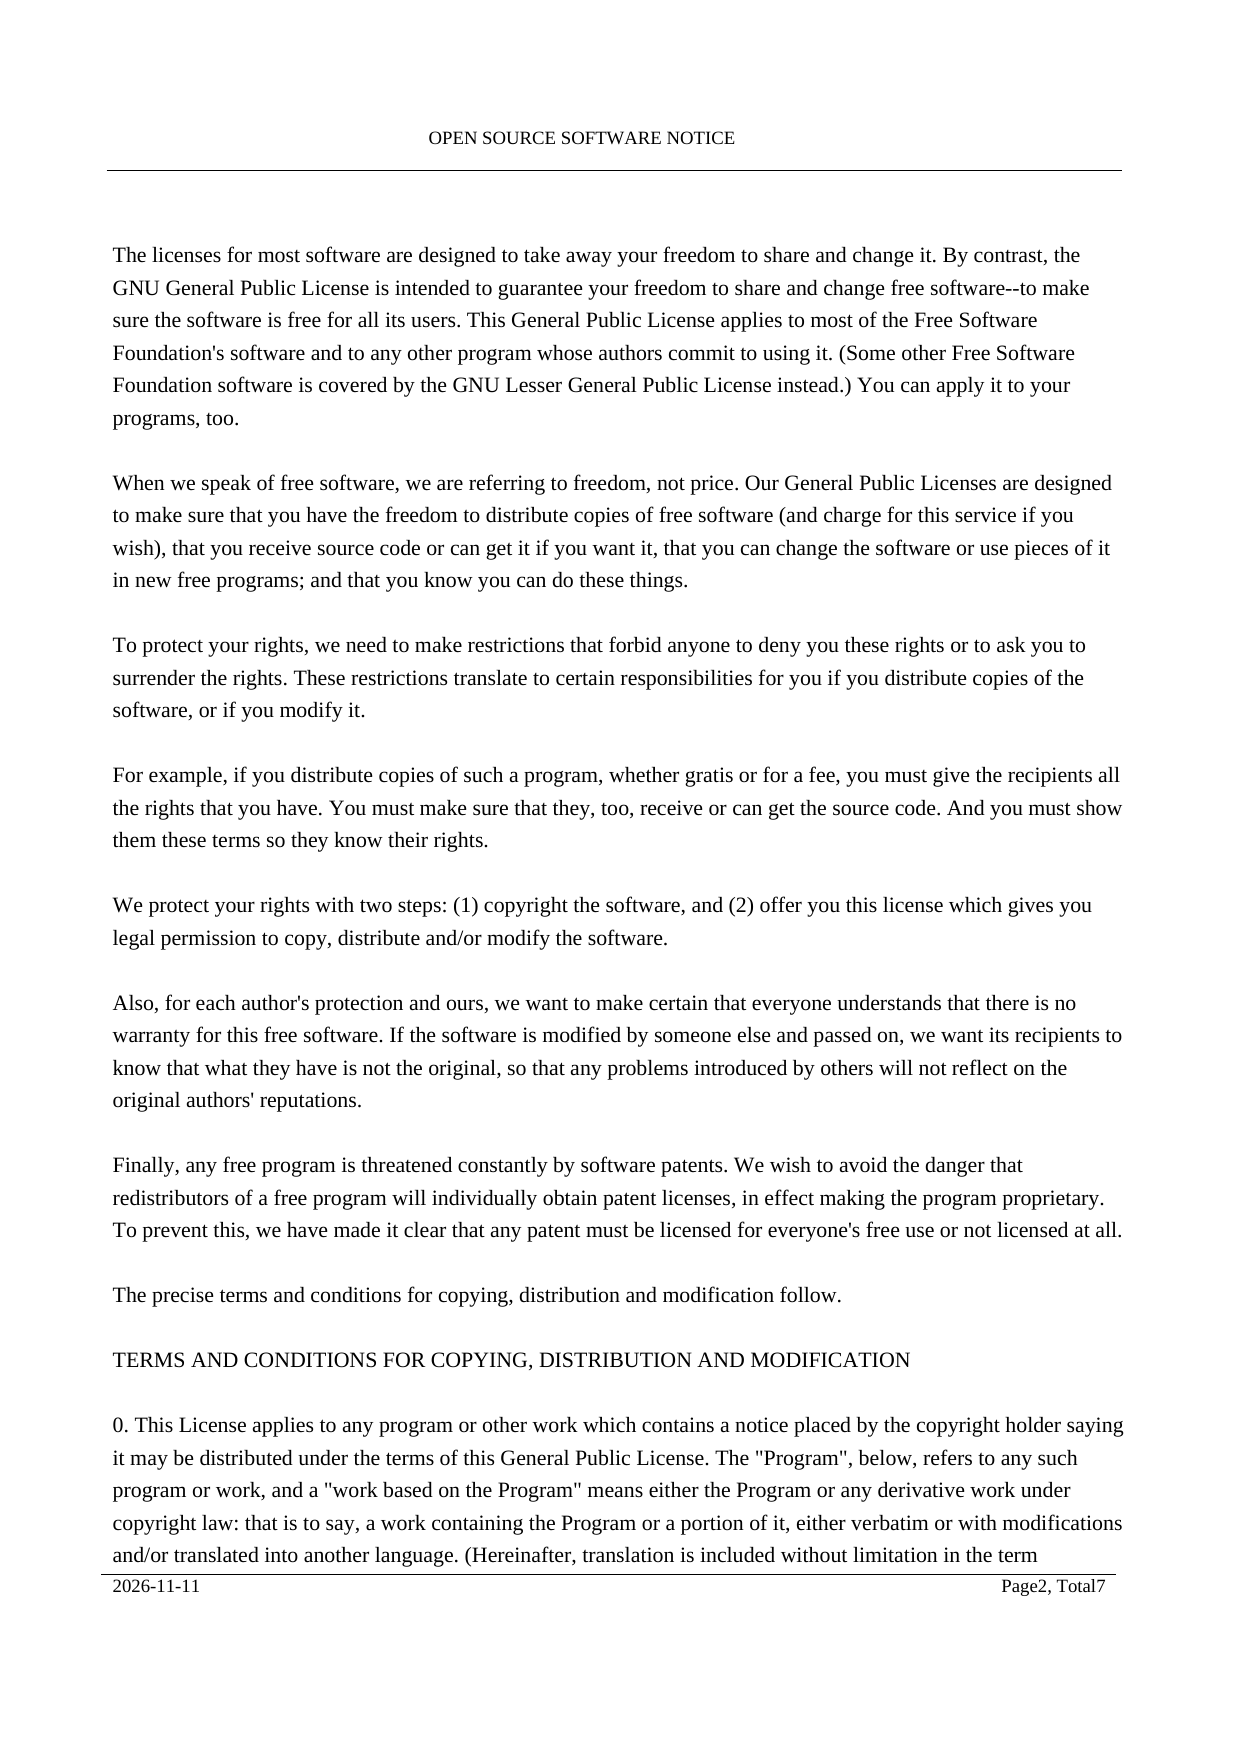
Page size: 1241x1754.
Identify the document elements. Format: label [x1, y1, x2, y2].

text [112, 206, 1128, 1571]
